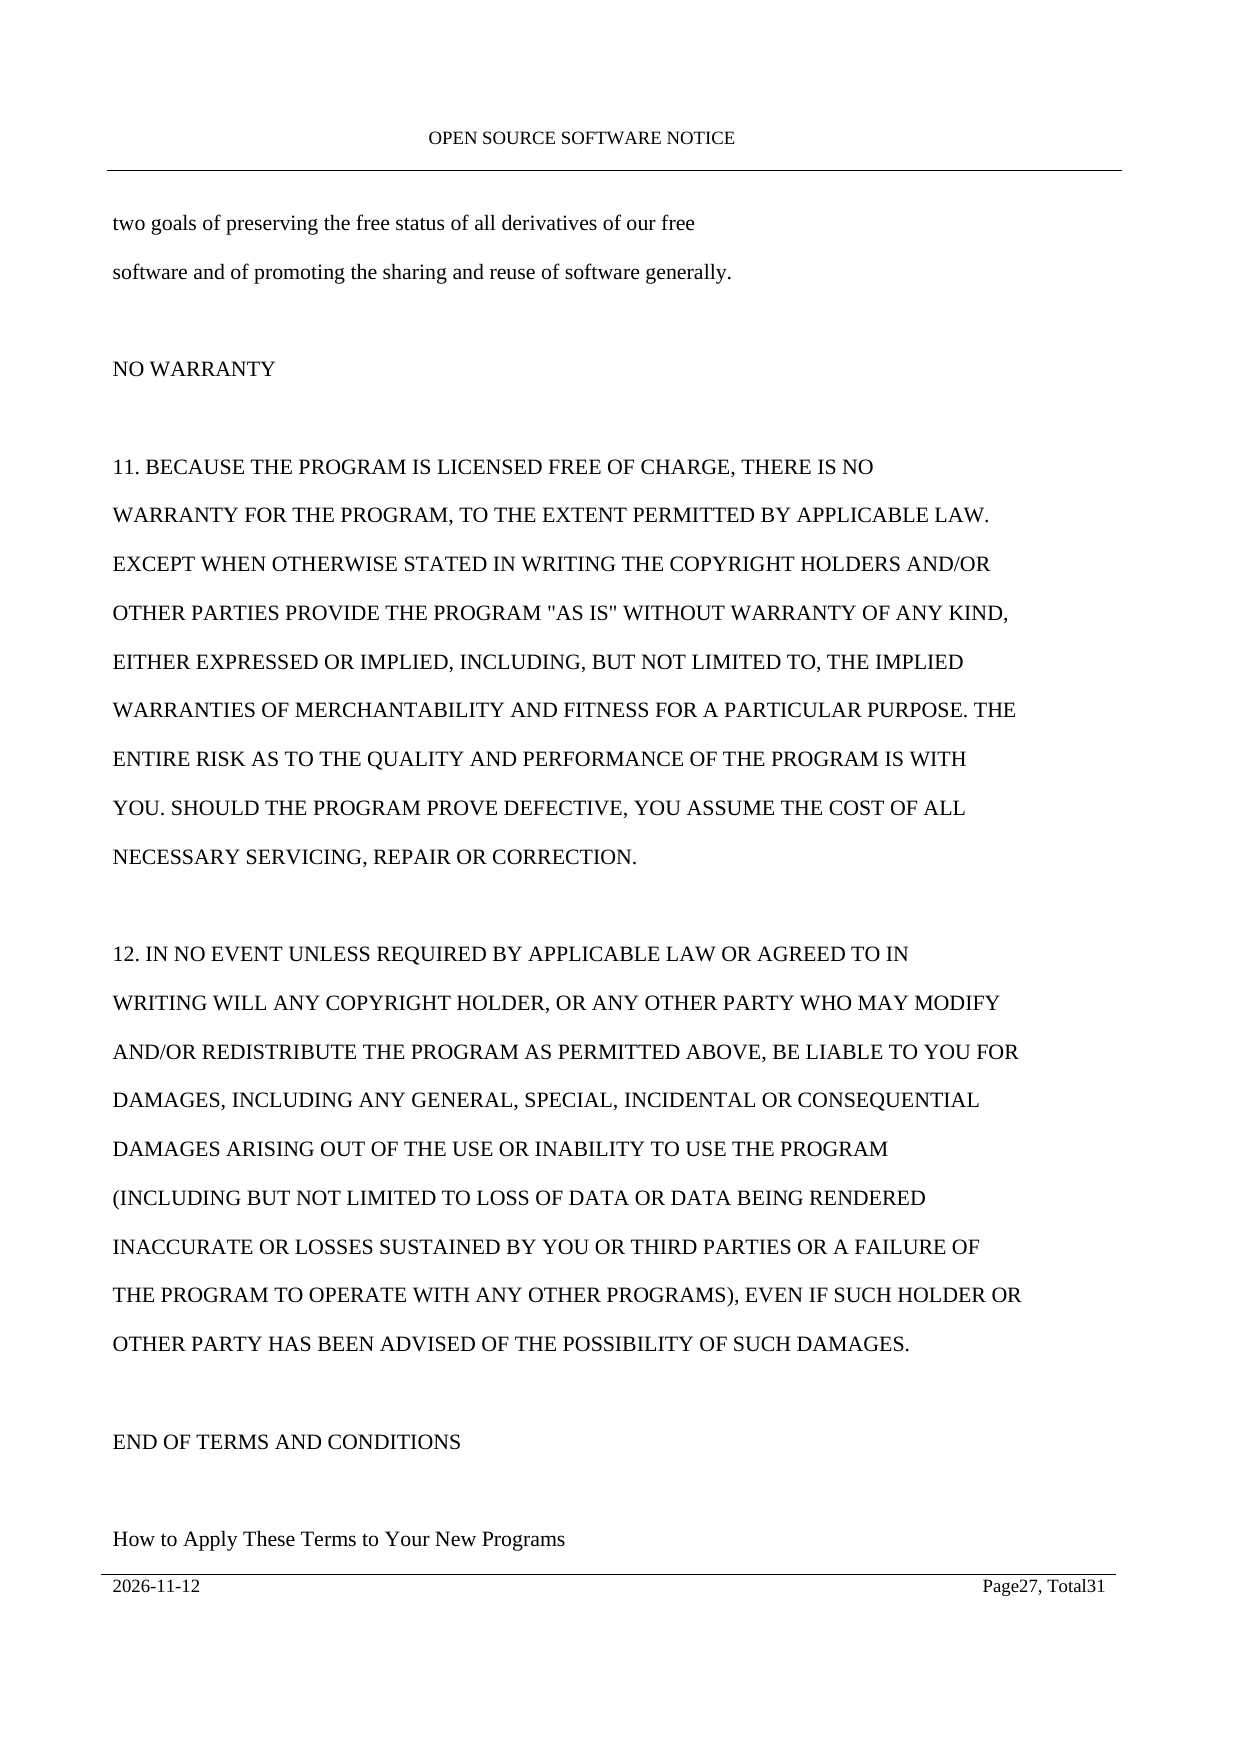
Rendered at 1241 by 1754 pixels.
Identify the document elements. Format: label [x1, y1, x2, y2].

text [112, 206, 1128, 1555]
